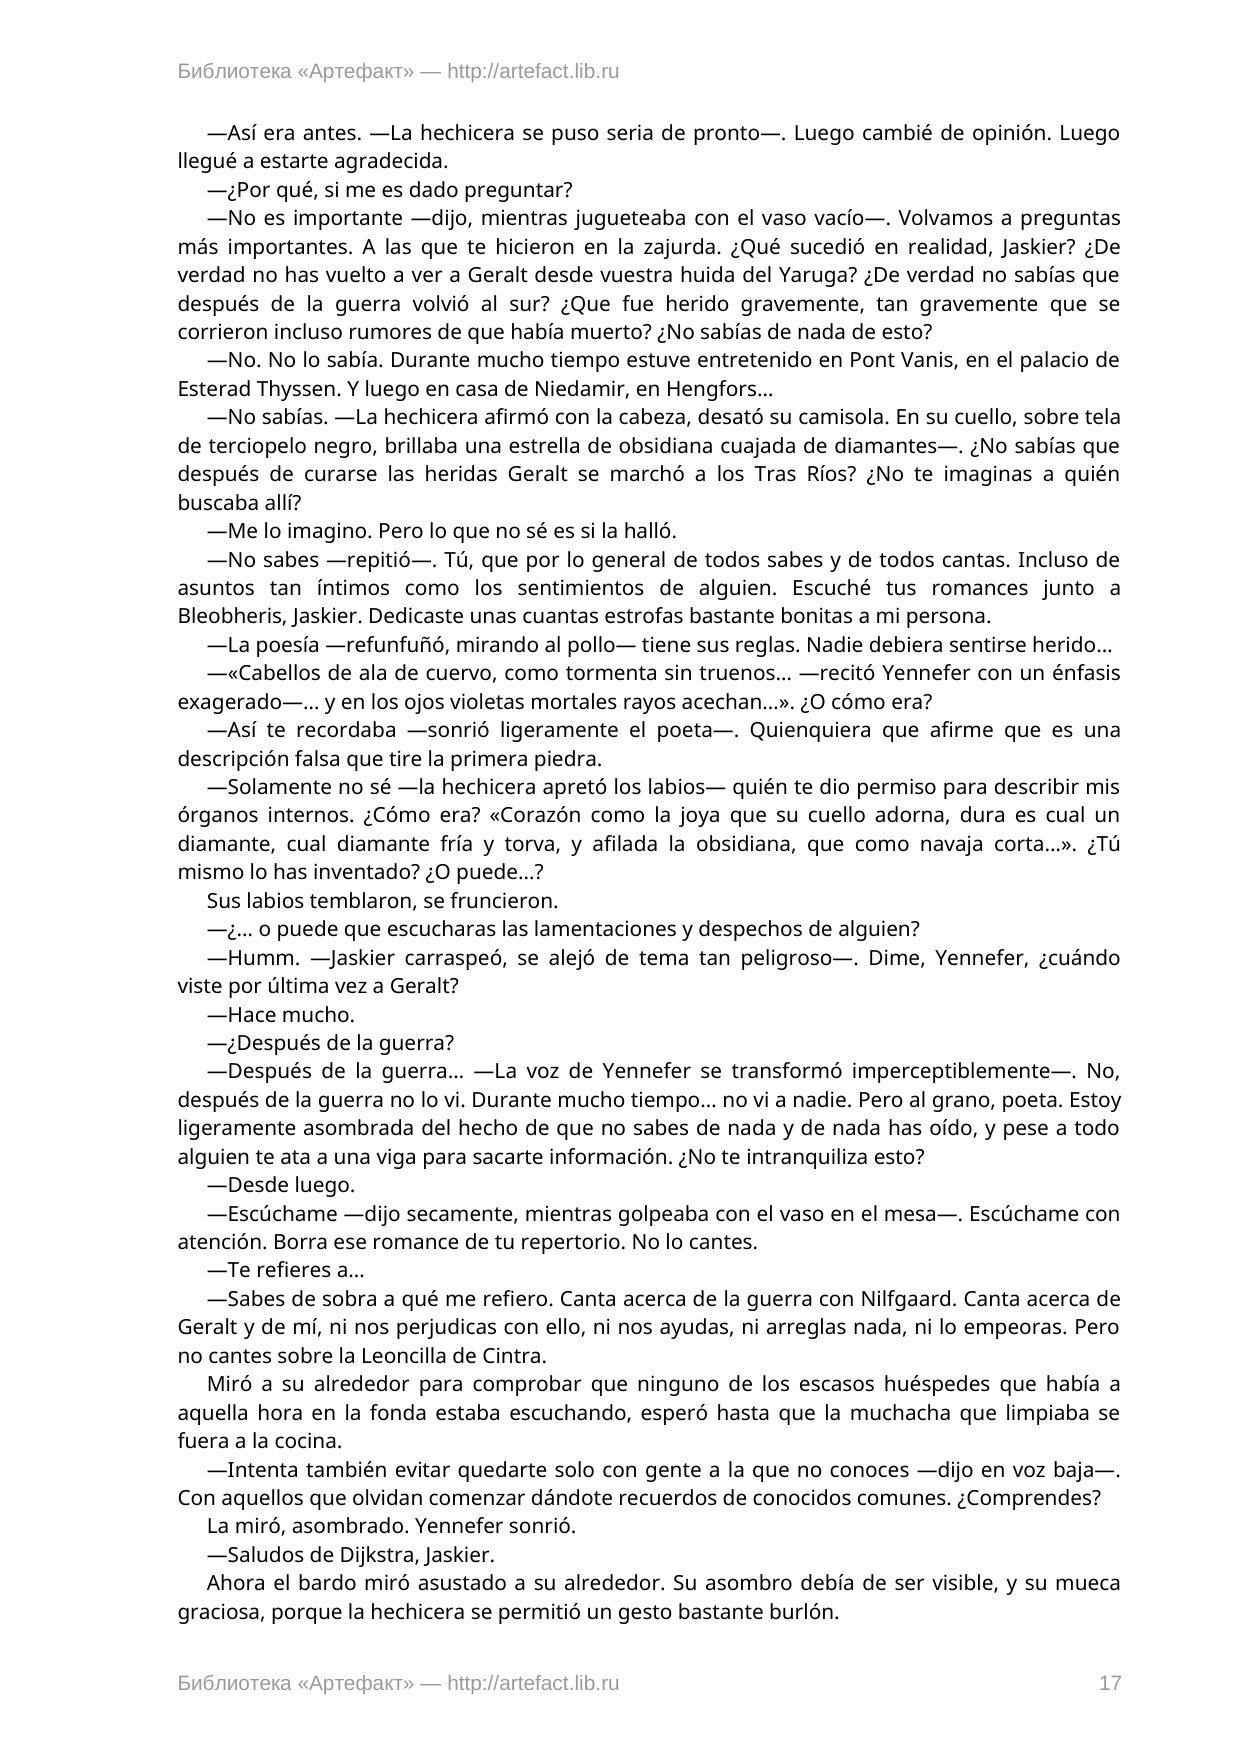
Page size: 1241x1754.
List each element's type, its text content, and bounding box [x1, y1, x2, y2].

text Miró a su alrededor para comprobar que ninguno de los escasos huéspedes que había a aquella hora en la fonda estaba escuchando, esperó hasta que la muchacha que limpiaba se fuera a la cocina. [177, 1369, 1122, 1455]
text Ahora el bardo miró asustado a su alrededor. Su asombro debía de ser visible, y su mueca graciosa, porque la hechicera se permitió un gesto bastante burlón. [177, 1568, 1122, 1625]
text —Después de la guerra… —La voz de Yennefer se transformó imperceptiblemente—. No, después de la guerra no lo vi. Durante mucho tiempo… no vi a nadie. Pero al grano, poeta. Estoy ligeramente asombrada del hecho de que no sabes de nada y de nada has oído, y pese a todo alguien te ata a una viga para sacarte información. ¿No te intranquiliza esto? [177, 1057, 1122, 1170]
text —No es importante —dijo, mientras jugueteaba con el vaso vacío—. Volvamos a preguntas más importantes. A las que te hicieron en la zajurda. ¿Qué sucedió en realidad, Jaskier? ¿De verdad no has vuelto a ver a Geralt desde vuestra huida del Yaruga? ¿De verdad no sabías que después de la guerra volvió al sur? ¿Que fue herido gravemente, tan gravemente que se corrieron incluso rumores de que había muerto? ¿No sabías de nada de esto? [177, 203, 1122, 346]
text Sus labios temblaron, se fruncieron. [177, 886, 1122, 914]
text —Te refieres a… [177, 1256, 1122, 1284]
text —Intenta también evitar quedarte solo con gente a la que no conoces —dijo en voz baja—. Con aquellos que olvidan comenzar dándote recuerdos de conocidos comunes. ¿Comprendes? [177, 1455, 1122, 1512]
text —Humm. —Jaskier carraspeó, se alejó de tema tan peligroso—. Dime, Yennefer, ¿cuándo viste por última vez a Geralt? [177, 943, 1122, 1000]
text —Escúchame —dijo secamente, mientras golpeaba con el vaso en el mesa—. Escúchame con atención. Borra ese romance de tu repertorio. No lo cantes. [177, 1199, 1122, 1256]
text —Así era antes. —La hechicera se puso seria de pronto—. Luego cambié de opinión. Luego llegué a estarte agradecida. [177, 118, 1122, 175]
text —Sabes de sobra a qué me refiero. Canta acerca de la guerra con Nilfgaard. Canta acerca de Geralt y de mí, ni nos perjudicas con ello, ni nos ayudas, ni arreglas nada, ni lo empeoras. Pero no cantes sobre la Leoncilla de Cintra. [177, 1284, 1122, 1369]
text —¿… o puede que escucharas las lamentaciones y despechos de alguien? [177, 914, 1122, 943]
text —No sabías. —La hechicera afirmó con la cabeza, desató su camisola. En su cuello, sobre tela de terciopelo negro, brillaba una estrella de obsidiana cuajada de diamantes—. ¿No sabías que después de curarse las heridas Geralt se marchó a los Tras Ríos? ¿No te imaginas a quién buscaba allí? [177, 402, 1122, 516]
text —«Cabellos de ala de cuervo, como tormenta sin truenos… —recitó Yennefer con un énfasis exagerado—… y en los ojos violetas mortales rayos acechan…». ¿O cómo era? [177, 658, 1122, 715]
text —¿Por qué, si me es dado preguntar? [177, 175, 1122, 203]
text —Desde luego. [177, 1170, 1122, 1199]
text —Solamente no sé —la hechicera apretó los labios— quién te dio permiso para describir mis órganos internos. ¿Cómo era? «Corazón como la joya que su cuello adorna, dura es cual un diamante, cual diamante fría y torva, y afilada la obsidiana, que como navaja corta…». ¿Tú mismo lo has inventado? ¿O puede…? [177, 772, 1122, 886]
text —Me lo imagino. Pero lo que no sé es si la halló. [177, 516, 1122, 545]
text —No sabes —repitió—. Tú, que por lo general de todos sabes y de todos cantas. Incluso de asuntos tan íntimos como los sentimientos de alguien. Escuché tus romances junto a Bleobheris, Jaskier. Dedicaste unas cuantas estrofas bastante bonitas a mi persona. [177, 545, 1122, 630]
text —No. No lo sabía. Durante mucho tiempo estuve entretenido en Pont Vanis, en el palacio de Esterad Thyssen. Y luego en casa de Niedamir, en Hengfors… [177, 346, 1122, 402]
text —Saludos de Dijkstra, Jaskier. [177, 1540, 1122, 1568]
text —La poesía —refunfuñó, mirando al pollo— tiene sus reglas. Nadie debiera sentirse herido… [177, 630, 1122, 658]
text —¿Después de la guerra? [177, 1028, 1122, 1057]
text —Así te recordaba —sonrió ligeramente el poeta—. Quienquiera que afirme que es una descripción falsa que tire la primera piedra. [177, 715, 1122, 772]
text —Hace mucho. [177, 1000, 1122, 1028]
text La miró, asombrado. Yennefer sonrió. [177, 1512, 1122, 1540]
